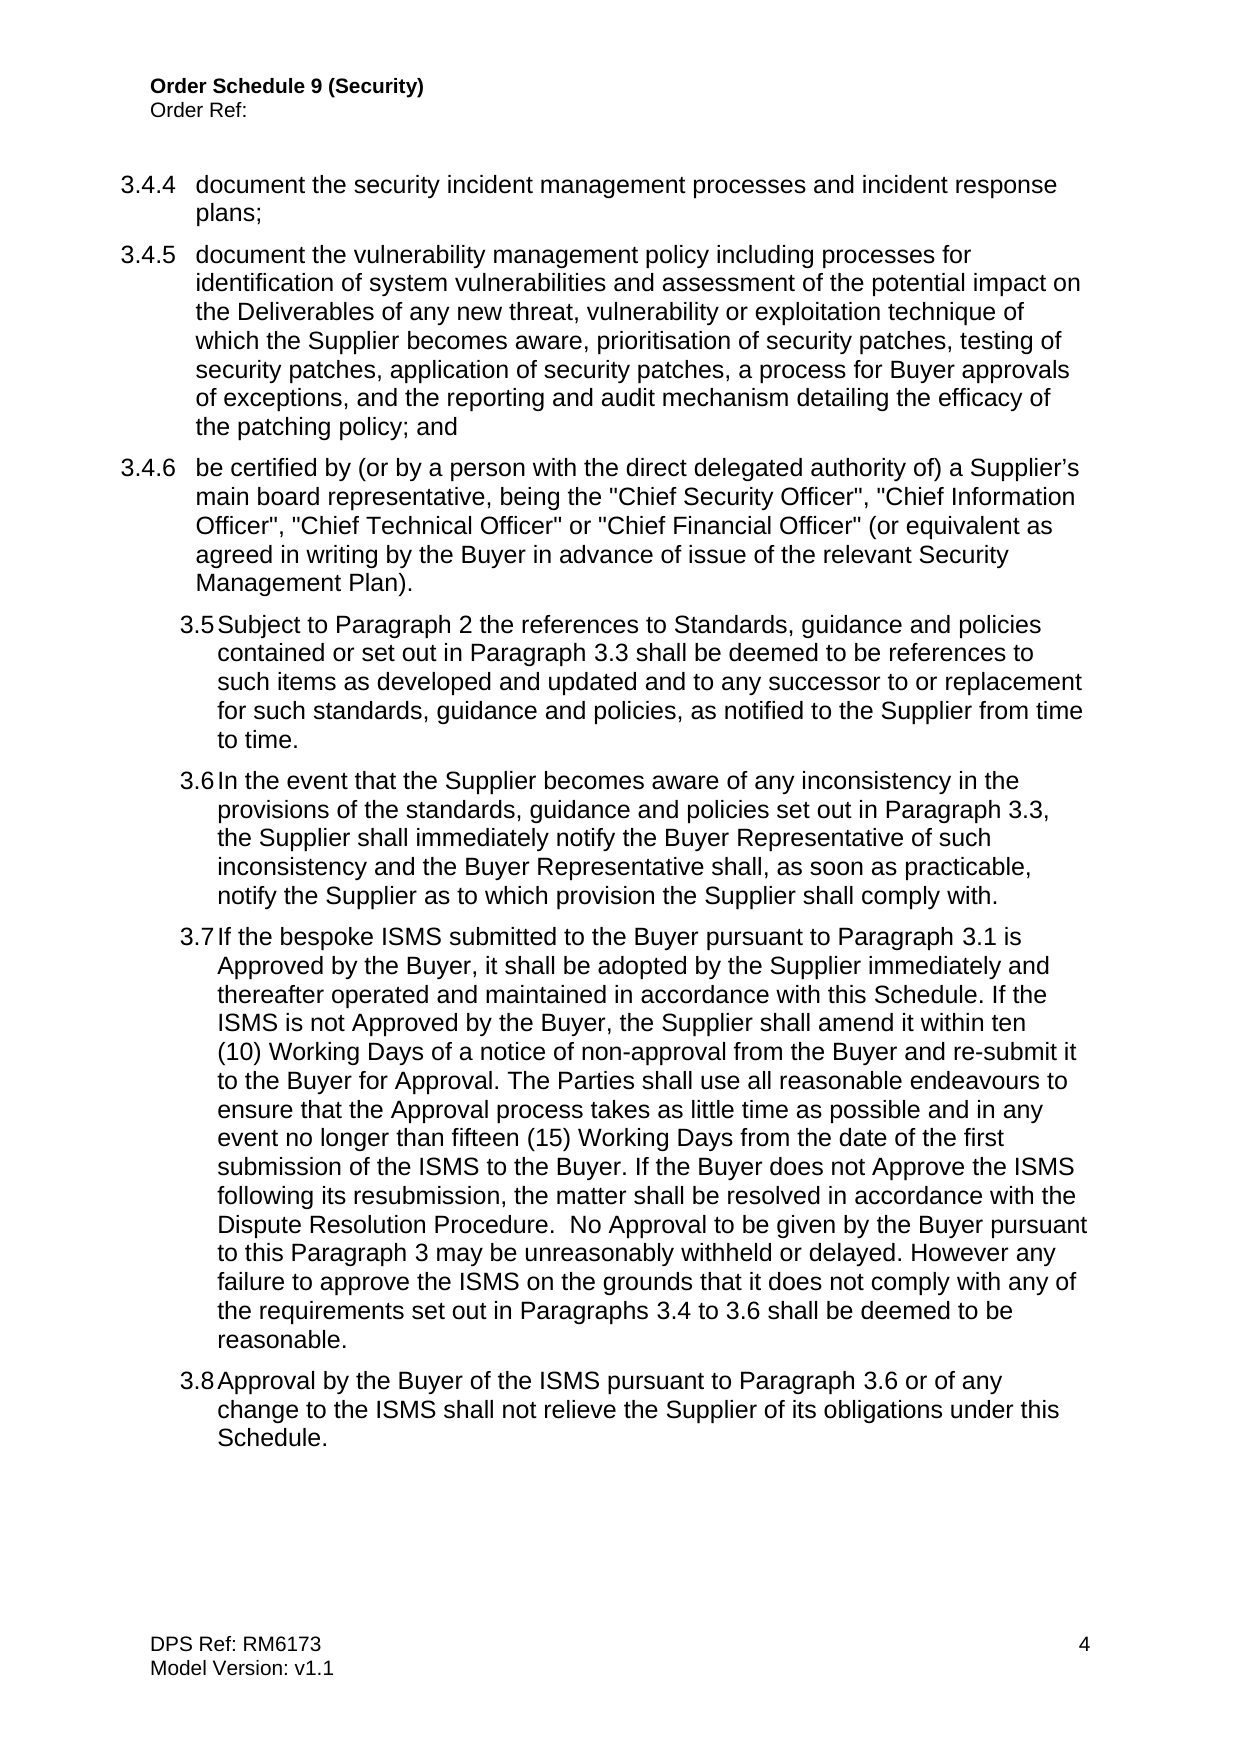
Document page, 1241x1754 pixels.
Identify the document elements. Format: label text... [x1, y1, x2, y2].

list be certified by (or by a person with the direct delegated authority of) a Supplier’s main board representative, being the "Chief Security Officer", "Chief Information Officer", "Chief Technical Officer" or "Chief Financial Officer" (or equivalent as agreed in writing by the Buyer in advance of issue of the relevant Security Management Plan). [120, 453, 1090, 597]
list Approval by the Buyer of the ISMS pursuant to Paragraph 3.6 or of any change to the ISMS shall not relieve the Supplier of its obligations under this Schedule. [179, 1366, 1090, 1452]
list In the event that the Supplier becomes aware of any inconsistency in the provisions of the standards, guidance and policies set out in Paragraph 3.3, the Supplier shall immediately notify the Buyer Representative of such inconsistency and the Buyer Representative shall, as soon as practicable, notify the Supplier as to which provision the Supplier shall comply with. [179, 766, 1090, 910]
list If the bespoke ISMS submitted to the Buyer pursuant to Paragraph 3.1 is Approved by the Buyer, it shall be adopted by the Supplier immediately and thereafter operated and maintained in accordance with this Schedule. If the ISMS is not Approved by the Buyer, the Supplier shall amend it within ten (10) Working Days of a notice of non-approval from the Buyer and re-submit it to the Buyer for Approval. The Parties shall use all reasonable endeavours to ensure that the Approval process takes as little time as possible and in any event no longer than fifteen (15) Working Days from the date of the first submission of the ISMS to the Buyer. If the Buyer does not Approve the ISMS following its resubmission, the matter shall be resolved in accordance with the Dispute Resolution Procedure. No Approval to be given by the Buyer pursuant to this Paragraph 3 may be unreasonably withheld or delayed. However any failure to approve the ISMS on the grounds that it does not comply with any of the requirements set out in Paragraphs 3.4 to 3.6 shall be deemed to be reasonable. [179, 922, 1090, 1353]
list Subject to Paragraph 2 the references to Standards, guidance and policies contained or set out in Paragraph 3.3 shall be deemed to be references to such items as developed and updated and to any successor to or replacement for such standards, guidance and policies, as notified to the Supplier from time to time. [179, 610, 1090, 753]
list document the security incident management processes and incident response plans; [120, 170, 1090, 227]
list document the vulnerability management policy including processes for identification of system vulnerabilities and assessment of the potential impact on the Deliverables of any new threat, vulnerability or exploitation technique of which the Supplier becomes aware, prioritisation of security patches, testing of security patches, application of security patches, a process for Buyer approvals of exceptions, and the reporting and audit mechanism detailing the efficacy of the patching policy; and [120, 240, 1090, 441]
